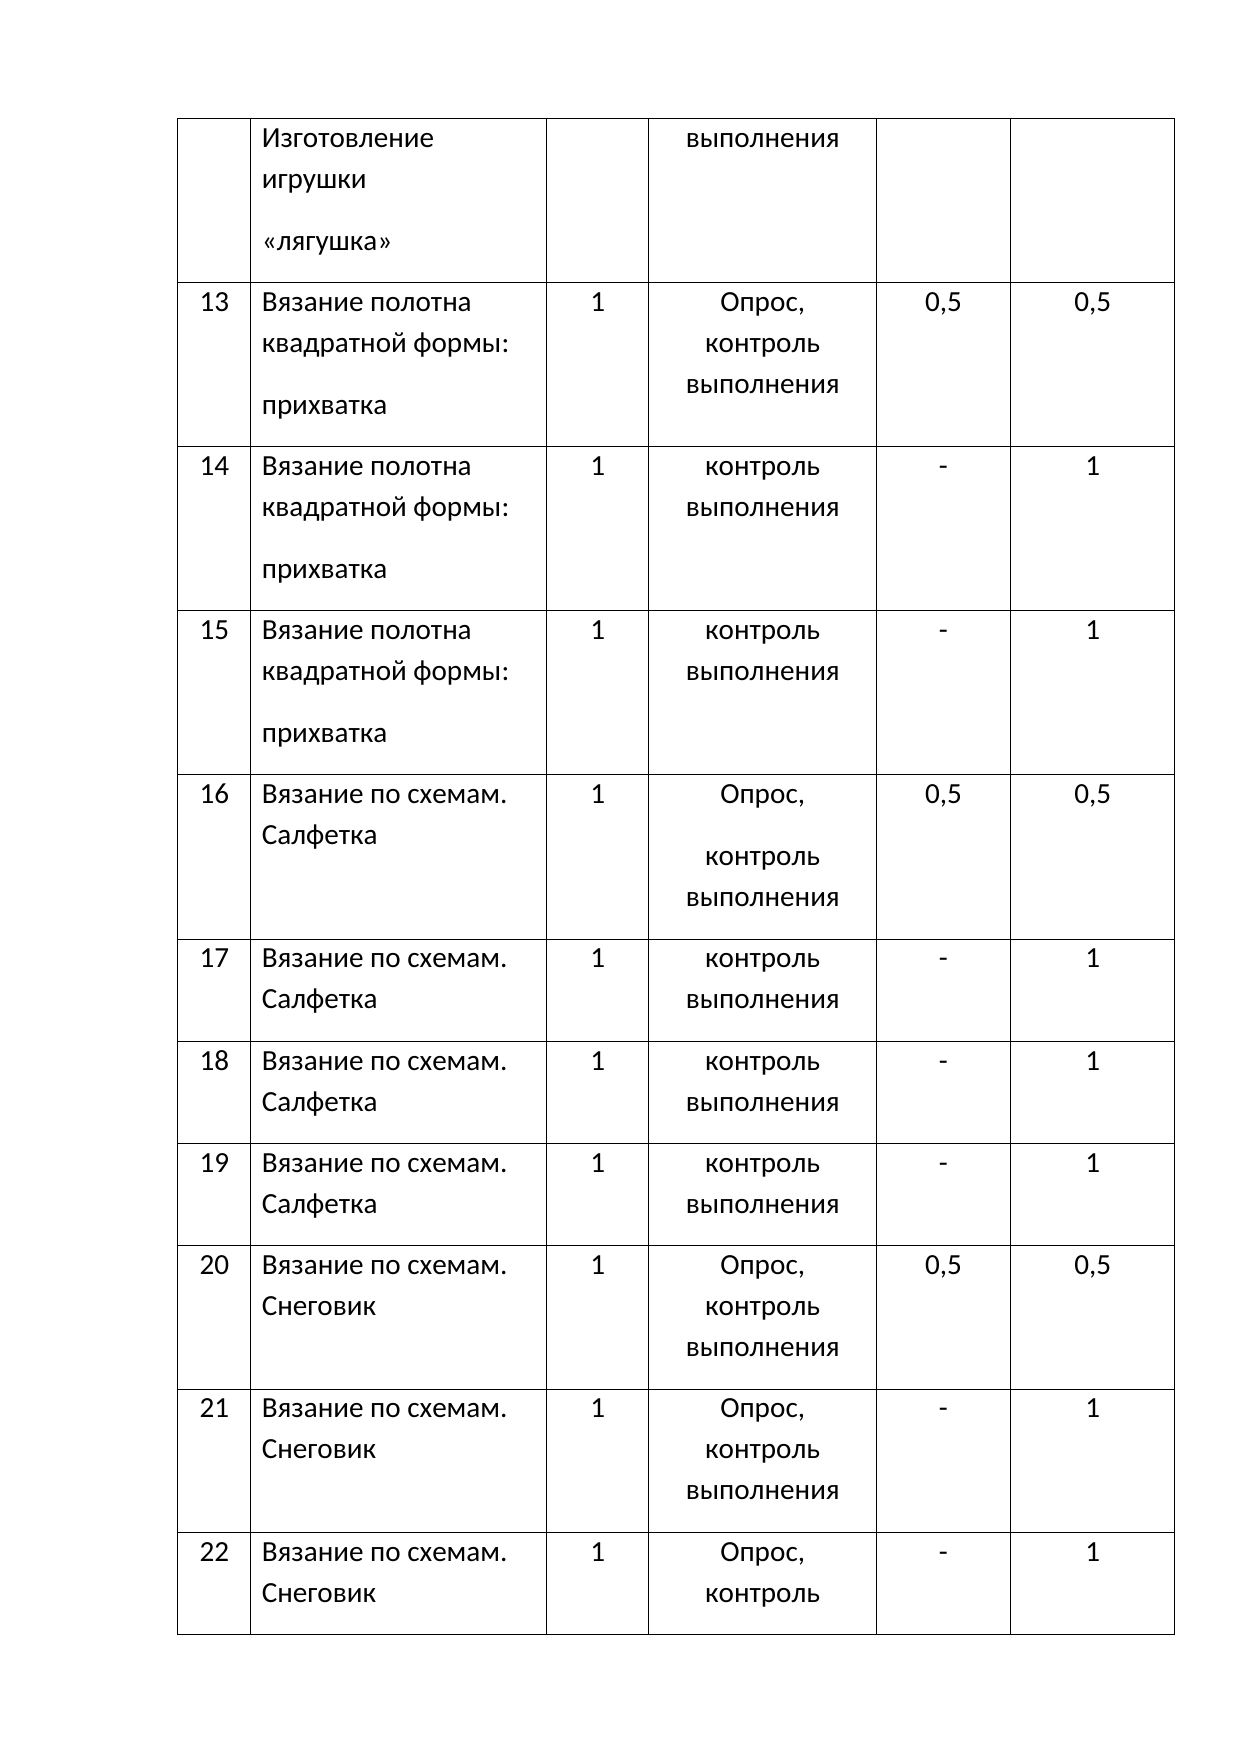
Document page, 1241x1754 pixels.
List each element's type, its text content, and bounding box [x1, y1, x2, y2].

table_cell контроль выполнения [649, 119, 876, 282]
table_cell 17 [178, 940, 250, 1041]
table_cell Вязание по схемам. Салфетка [251, 940, 546, 1041]
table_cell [251, 1533, 546, 1634]
table_cell контроль выполнения [649, 447, 876, 610]
table_cell 1 [547, 775, 648, 938]
table_cell 1 [547, 1042, 648, 1143]
table_cell 16 [178, 775, 250, 938]
table_cell Опрос, контроль выполнения [649, 283, 876, 446]
table_cell контроль выполнения [649, 1144, 876, 1245]
table_cell - [877, 940, 1010, 1041]
table_cell 1 [1011, 119, 1174, 282]
table_cell контроль выполнения [649, 940, 876, 1041]
table_cell Вязание по схемам. Салфетка [251, 1144, 546, 1245]
table_cell - [877, 1390, 1010, 1532]
table_cell 15 [178, 611, 250, 774]
table_cell Вязание по схемам. Салфетка [251, 775, 546, 938]
table_cell 0,5 [877, 1246, 1010, 1388]
table_cell 1 [547, 1246, 648, 1388]
table_cell Вязание полотна квадратной формы: прихватка [251, 283, 546, 446]
table_cell Вязание по схемам. Салфетка [251, 1042, 546, 1143]
table_cell - [877, 611, 1010, 774]
table_cell контроль выполнения [649, 611, 876, 774]
table_cell Вязание по схемам. Снеговик [251, 1246, 546, 1388]
table_cell 1 [1011, 1533, 1174, 1634]
table_cell Вязание полотна квадратной формы: прихватка [251, 447, 546, 610]
table_cell 1 [547, 1390, 648, 1532]
table_cell - [877, 1533, 1010, 1634]
table_cell 18 [178, 1042, 250, 1143]
table_cell 20 [178, 1246, 250, 1388]
table_cell контроль выполнения [649, 1042, 876, 1143]
table_cell 1 [1011, 1144, 1174, 1245]
table_cell 22 [178, 1533, 250, 1634]
table_cell 12 [178, 119, 250, 282]
table_cell 1 [547, 1533, 648, 1634]
table_cell Опрос, контроль выполнения [649, 1390, 876, 1532]
table_cell Опрос, контроль выполнения [649, 1246, 876, 1388]
table_cell 1 [1011, 1390, 1174, 1532]
table_cell 0,5 [877, 775, 1010, 938]
table_cell 0,5 [877, 283, 1010, 446]
table_cell 1 [547, 940, 648, 1041]
table_cell - [877, 1042, 1010, 1143]
table_cell 19 [178, 1144, 250, 1245]
table_cell Вязание полотна квадратной формы: прихватка [251, 611, 546, 774]
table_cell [649, 1533, 876, 1634]
table_cell 1 [1011, 611, 1174, 774]
table_cell Опрос, контроль выполнения [649, 775, 876, 938]
table_cell 1 [547, 611, 648, 774]
table_cell 0,5 [1011, 1246, 1174, 1388]
table_cell 0,5 [1011, 283, 1174, 446]
table_cell 1 [547, 119, 648, 282]
table_cell Вязание по схемам. Снеговик [251, 1390, 546, 1532]
table_cell - [877, 119, 1010, 282]
table_cell 13 [178, 283, 250, 446]
table_cell - [877, 447, 1010, 610]
table_cell 1 [547, 447, 648, 610]
table_cell 0,5 [1011, 775, 1174, 938]
table_cell 1 [1011, 940, 1174, 1041]
table_cell 21 [178, 1390, 250, 1532]
table_cell 1 [547, 283, 648, 446]
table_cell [251, 119, 546, 282]
table_cell 1 [1011, 1042, 1174, 1143]
table_cell 1 [1011, 447, 1174, 610]
table_cell - [877, 1144, 1010, 1245]
table_cell 14 [178, 447, 250, 610]
table_cell 1 [547, 1144, 648, 1245]
